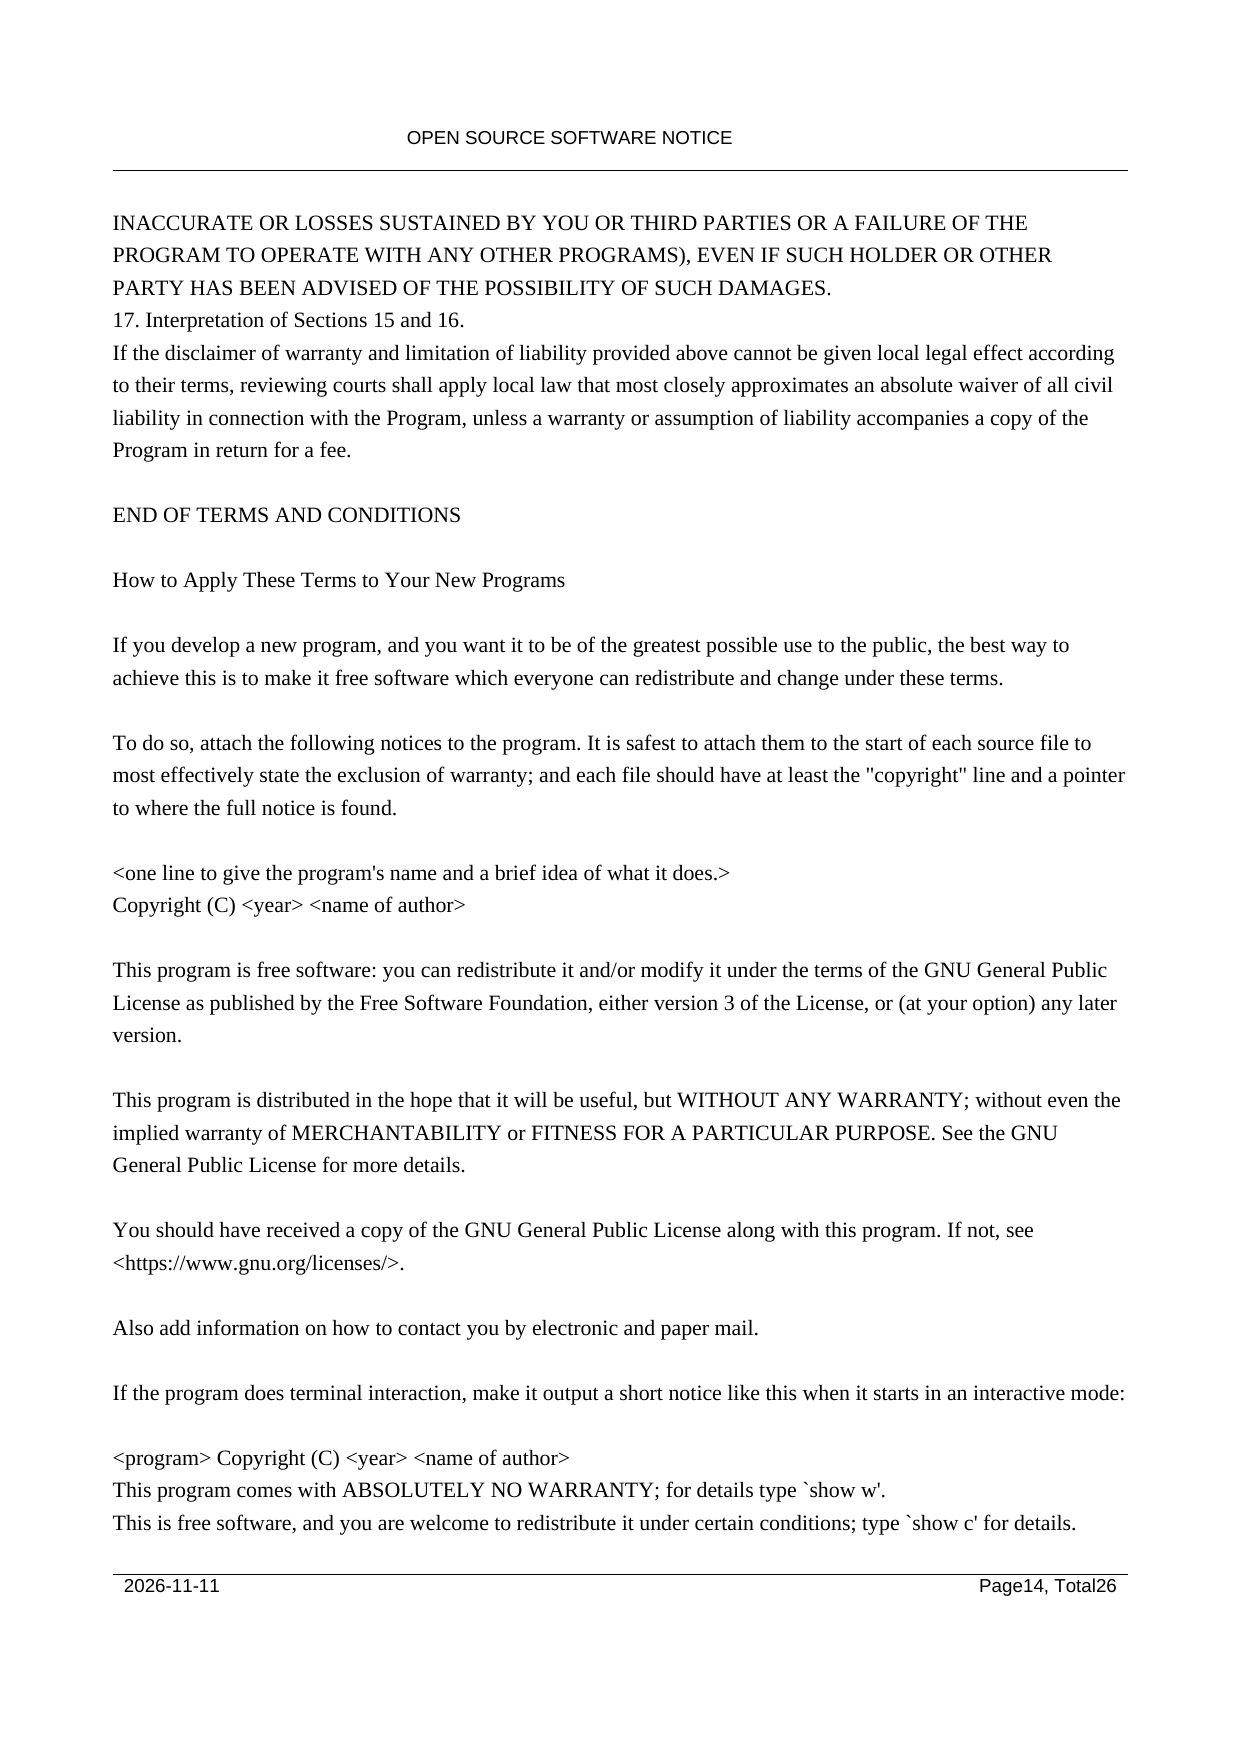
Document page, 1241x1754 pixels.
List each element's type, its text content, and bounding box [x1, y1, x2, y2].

text This program comes with ABSOLUTELY NO WARRANTY; for details type `show w'. [112, 1474, 1128, 1506]
text This program is distributed in the hope that it will be useful, but WITHOUT ANY WARRANTY; without even the implied warranty of MERCHANTABILITY or FITNESS FOR A PARTICULAR PURPOSE. See the GNU General Public License for more details. [112, 1084, 1128, 1181]
text This program is free software: you can redistribute it and/or modify it under the terms of the GNU General Public License as published by the Free Software Foundation, either version 3 of the License, or (at your option) any later version. [112, 954, 1128, 1051]
text How to Apply These Terms to Your New Programs [112, 564, 1128, 596]
text <program> Copyright (C) <year> <name of author> [112, 1441, 1128, 1474]
text If you develop a new program, and you want it to be of the greatest possible use to the public, the best way to achieve this is to make it free software which everyone can redistribute and change under these terms. [112, 629, 1128, 694]
text END OF TERMS AND CONDITIONS [112, 499, 1128, 531]
text Copyright (C) <year> <name of author> [112, 889, 1128, 921]
text To do so, attach the following notices to the program. It is safest to attach them to the start of each source file to most effectively state the exclusion of warranty; and each file should have at least the "copyright" line and a pointer to where the full notice is found. [112, 726, 1128, 824]
text You should have received a copy of the GNU General Public License along with this program. If not, see <https://www.gnu.org/licenses/>. [112, 1214, 1128, 1279]
text This is free software, and you are welcome to redistribute it under certain conditions; type `show c' for details. [112, 1506, 1128, 1539]
text 17. Interpretation of Sections 15 and 16. [112, 304, 1128, 336]
text If the disclaimer of warranty and limitation of liability provided above cannot be given local legal effect according to their terms, reviewing courts shall apply local law that most closely approximates an absolute waiver of all civil liability in connection with the Program, unless a warranty or assumption of liability accompanies a copy of the Program in return for a fee. [112, 336, 1128, 466]
text Also add information on how to contact you by electronic and paper mail. [112, 1311, 1128, 1344]
text If the program does terminal interaction, make it output a short notice like this when it starts in an interactive mode: [112, 1376, 1128, 1409]
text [112, 206, 1128, 304]
text <one line to give the program's name and a brief idea of what it does.> [112, 856, 1128, 889]
